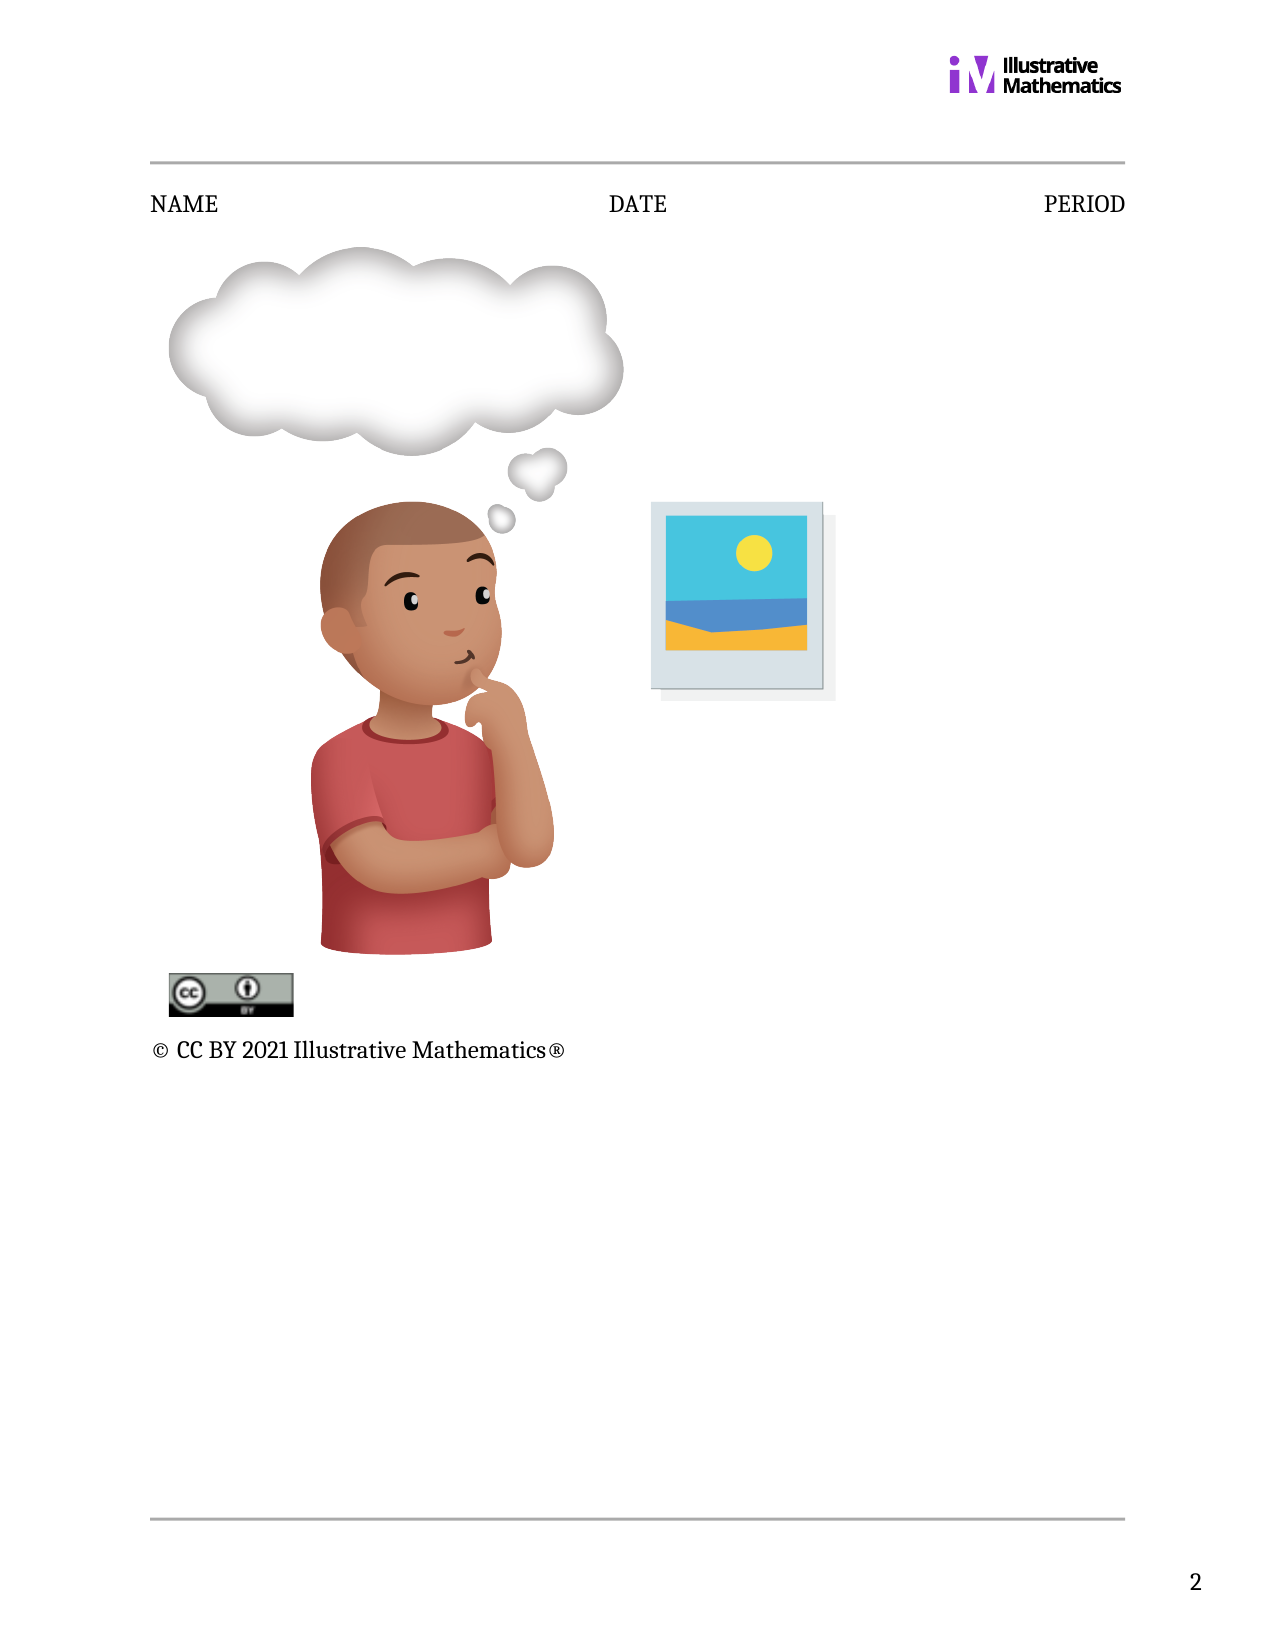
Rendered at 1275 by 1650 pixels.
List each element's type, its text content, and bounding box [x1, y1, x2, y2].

picture [168, 973, 294, 1017]
picture [949, 55, 1121, 93]
picture [168, 247, 836, 955]
text © CC BY 2021 Illustrative Mathematics® [150, 1036, 1125, 1064]
